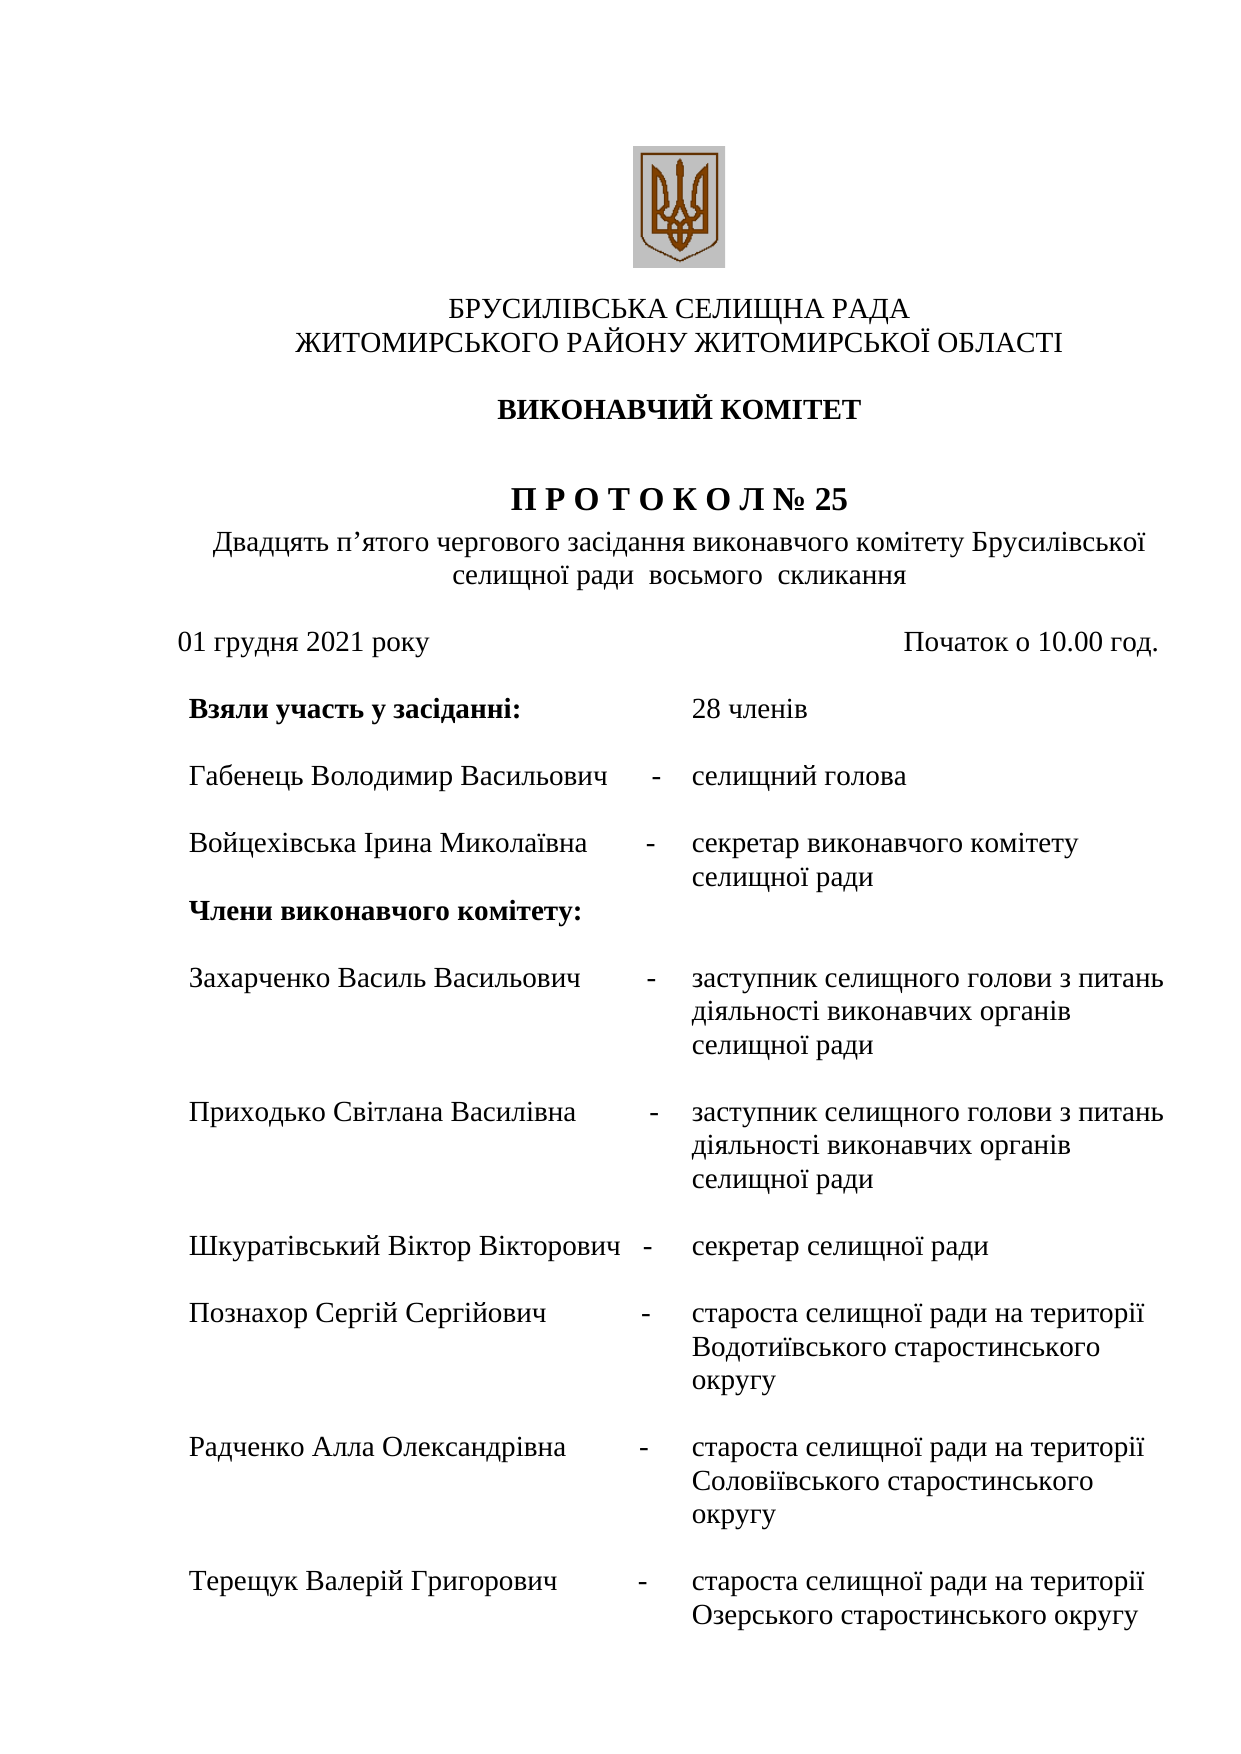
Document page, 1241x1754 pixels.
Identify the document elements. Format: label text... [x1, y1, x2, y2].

picture [633, 146, 726, 268]
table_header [177, 691, 680, 1631]
subtitle П Р О Т О К О Л № 25 [177, 479, 1181, 517]
text 01 грудня 2021 року Початок о 10.00 год. [177, 624, 1181, 658]
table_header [680, 691, 1184, 1631]
subtitle ВИКОНАВЧИЙ КОМІТЕТ [177, 392, 1181, 425]
text Двадцять п’ятого чергового засідання виконавчого комітету Брусилівської селищної ради восьмого скликання [177, 524, 1181, 591]
subtitle ЖИТОМИРСЬКОГО РАЙОНУ ЖИТОМИРСЬКОЇ ОБЛАСТІ [177, 325, 1181, 358]
subtitle БРУСИЛІВСЬКА СЕЛИЩНА РАДА [177, 291, 1181, 325]
